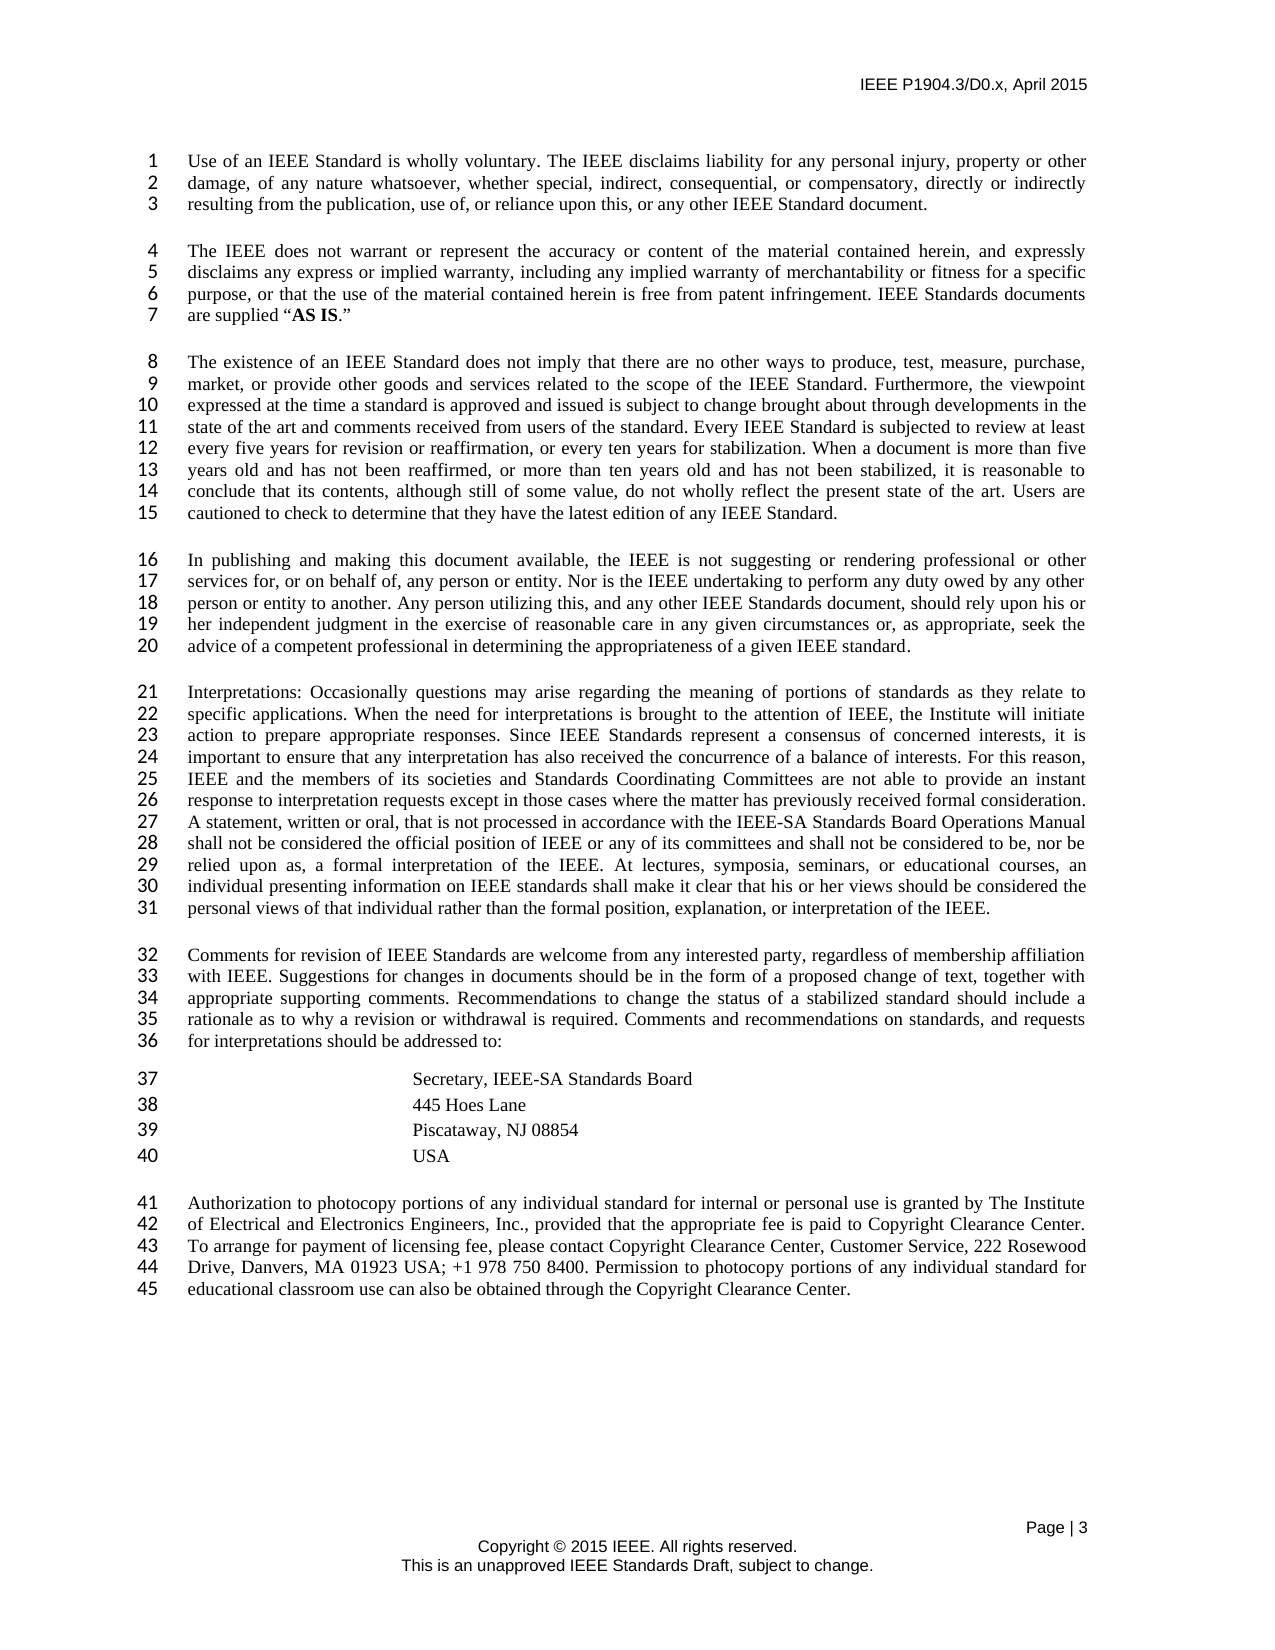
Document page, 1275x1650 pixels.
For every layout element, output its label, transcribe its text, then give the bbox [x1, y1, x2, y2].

text In publishing and making this document available, the IEEE is not suggesting or rendering professional or other services for, or on behalf of, any person or entity. Nor is the IEEE undertaking to perform any duty owed by any other person or entity to another. Any person utilizing this, and any other IEEE Standards document, should rely upon his or her independent judgment in the exercise of reasonable care in any given circumstances or, as appropriate, seek the advice of a competent professional in determining the appropriateness of a given IEEE standard. [187, 548, 1087, 656]
text Authorization to photocopy portions of any individual standard for internal or personal use is granted by The Institute of Electrical and Electronics Engineers, Inc., provided that the appropriate fee is paid to Copyright Clearance Center. To arrange for payment of licensing fee, please contact Copyright Clearance Center, Customer Service, 222 Rosewood Drive, Danvers, MA 01923 USA; +1 978 750 8400. Permission to photocopy portions of any individual standard for educational classroom use can also be obtained through the Copyright Clearance Center. [187, 1192, 1087, 1299]
text Piscataway, NJ 08854 [412, 1119, 1087, 1141]
text The existence of an IEEE Standard does not imply that there are no other ways to produce, test, measure, purchase, market, or provide other goods and services related to the scope of the IEEE Standard. Furthermore, the viewpoint expressed at the time a standard is approved and issued is subject to change brought about through developments in the state of the art and comments received from users of the standard. Every IEEE Standard is subjected to review at least every five years for revision or reaffirmation, or every ten years for stabilization. When a document is more than five years old and has not been reaffirmed, or more than ten years old and has not been stabilized, it is reasonable to conclude that its contents, although still of some value, do not wholly reflect the present state of the art. Users are cautioned to check to determine that they have the latest edition of any IEEE Standard. [187, 351, 1087, 523]
text Interpretations: Occasionally questions may arise regarding the meaning of portions of standards as they relate to specific applications. When the need for interpretations is brought to the attention of IEEE, the Institute will initiate action to prepare appropriate responses. Since IEEE Standards represent a consensus of concerned interests, it is important to ensure that any interpretation has also received the concurrence of a balance of interests. For this reason, IEEE and the members of its societies and Standards Coordinating Committees are not able to provide an instant response to interpretation requests except in those cases where the matter has previously received formal consideration. A statement, written or oral, that is not processed in accordance with the IEEE-SA Standards Board Operations Manual shall not be considered the official position of IEEE or any of its committees and shall not be considered to be, nor be relied upon as, a formal interpretation of the IEEE. At lectures, symposia, seminars, or educational courses, an individual presenting information on IEEE standards shall make it clear that his or her views should be considered the personal views of that individual rather than the formal position, explanation, or interpretation of the IEEE. [187, 681, 1087, 918]
text Comments for revision of IEEE Standards are welcome from any interested party, regardless of membership affiliation with IEEE. Suggestions for changes in documents should be in the form of a proposed change of text, together with appropriate supporting comments. Recommendations to change the status of a stabilized standard should include a rationale as to why a revision or withdrawal is required. Comments and recommendations on standards, and requests for interpretations should be addressed to: [187, 943, 1087, 1051]
text USA [412, 1145, 1087, 1167]
text The IEEE does not warrant or represent the accuracy or content of the material contained herein, and expressly disclaims any express or implied warranty, including any implied warranty of merchantability or fitness for a specific purpose, or that the use of the material contained herein is free from patent infringement. IEEE Standards documents are supplied “AS IS.” [187, 240, 1087, 326]
text Use of an IEEE Standard is wholly voluntary. The IEEE disclaims liability for any personal injury, property or other damage, of any nature whatsoever, whether special, indirect, consequential, or compensatory, directly or indirectly resulting from the publication, use of, or reliance upon this, or any other IEEE Standard document. [187, 150, 1087, 215]
text Secretary, IEEE-SA Standards Board [412, 1068, 1087, 1089]
text 445 Hoes Lane [412, 1094, 1087, 1115]
